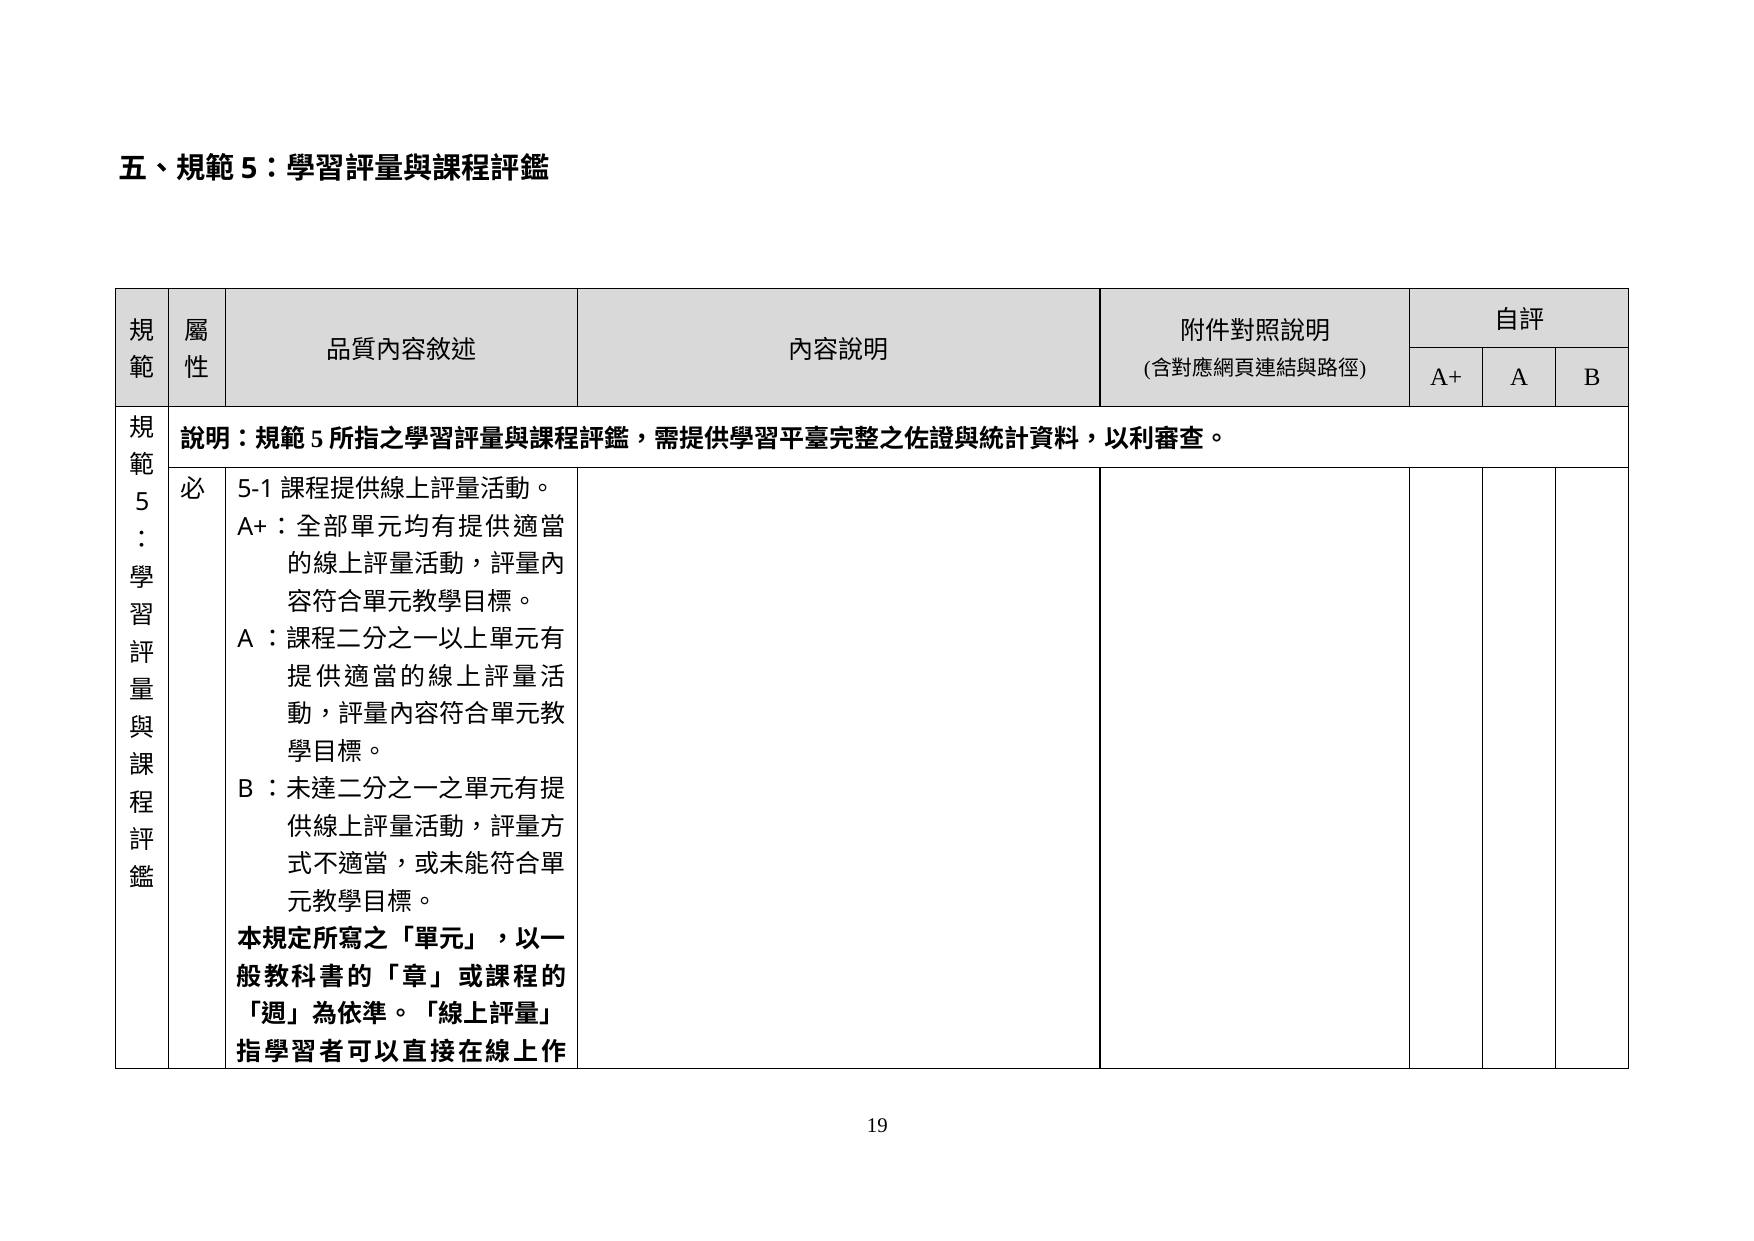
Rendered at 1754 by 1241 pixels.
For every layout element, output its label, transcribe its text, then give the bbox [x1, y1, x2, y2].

table_header 自評 [1410, 289, 1628, 347]
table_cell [226, 468, 577, 1068]
table_cell 必 [169, 468, 225, 1068]
table_cell 規範 5 ： 學習評量與課程評鑑 [116, 407, 168, 1068]
table_cell [1410, 468, 1482, 1068]
table_cell [1101, 468, 1409, 1068]
table_cell A [1483, 348, 1555, 406]
table_header 內容說明 [578, 289, 1099, 406]
table_header 屬性 [169, 289, 225, 406]
table_cell [578, 468, 1099, 1068]
table_cell A+ [1410, 348, 1482, 406]
table_cell [1556, 468, 1628, 1068]
table_header 品質內容敘述 [226, 289, 577, 406]
table_cell B [1556, 348, 1628, 406]
table_cell 說明：規範 5 所指之學習評量與課程評鑑，需提供學習平臺完整之佐證與統計資料，以利審查。 [169, 407, 1628, 467]
table_header 附件對照說明 (含對應網頁連結與路徑) [1101, 289, 1409, 406]
table_cell [1483, 468, 1555, 1068]
table_header 規範 [116, 289, 168, 406]
text 五、規範5：學習評量與課程評鑑 [118, 128, 1636, 203]
